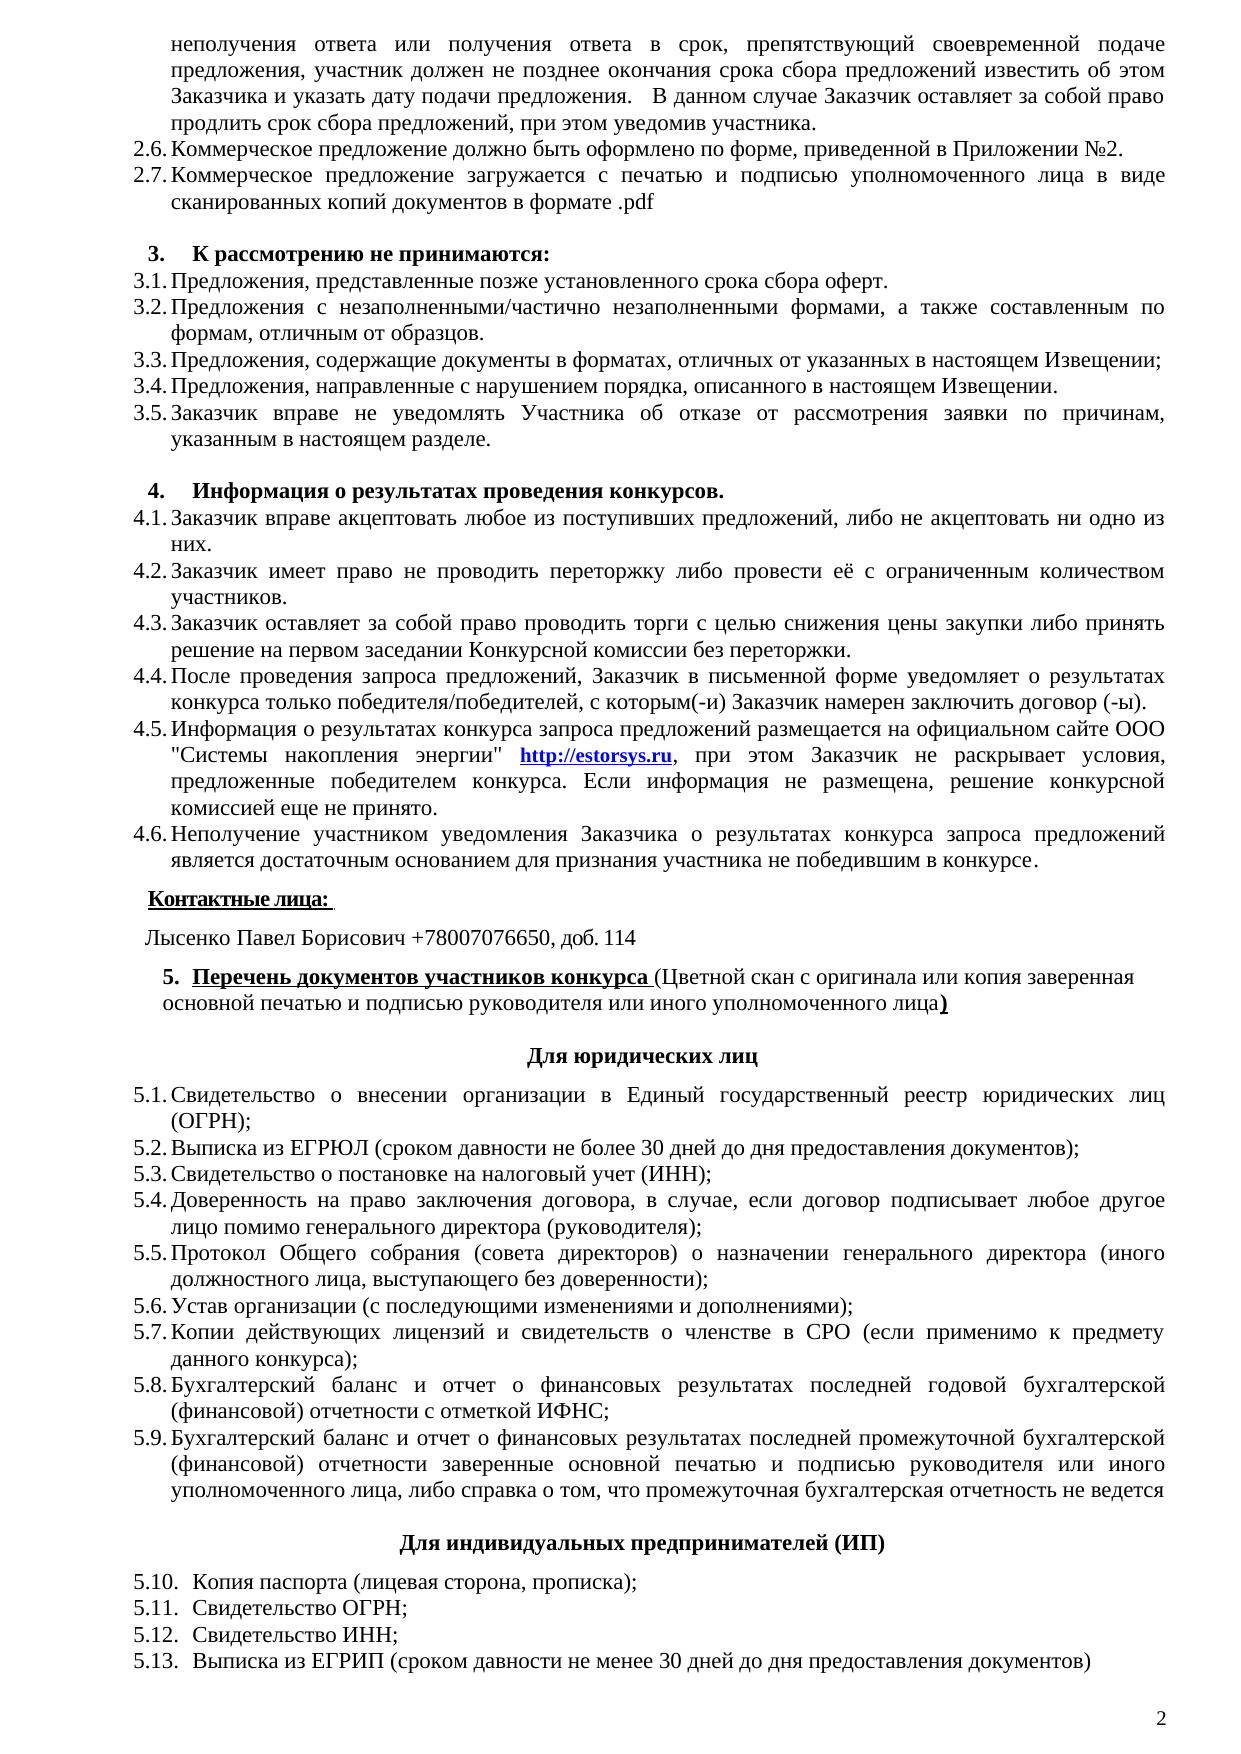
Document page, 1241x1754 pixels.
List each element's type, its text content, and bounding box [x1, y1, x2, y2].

list Коммерческое предложение должно быть оформлено по форме, приведенной в Приложении №2. [133, 135, 1167, 161]
list Бухгалтерский баланс и отчет о финансовых результатах последней промежуточной бухгалтерской (финансовой) отчетности заверенные основной печатью и подписью руководителя или иного уполномоченного лица, либо справка о том, что промежуточная бухгалтерская отчетность не ведется [133, 1424, 1167, 1503]
text Для индивидуальных предпринимателей (ИП) [89, 1529, 1167, 1555]
list Информация о результатах конкурса запроса предложений размещается на официальном сайте ООО "Системы накопления энергии" http://estorsys.ru, при этом Заказчик не раскрывает условия, предложенные победителем конкурса. Если информация не размещена, решение конкурсной комиссией еще не принято. [133, 715, 1167, 820]
list Заказчик оставляет за собой право проводить торги с целью снижения цены закупки либо принять решение на первом заседании Конкурсной комиссии без переторжки. [133, 609, 1167, 662]
list Неполучение участником уведомления Заказчика о результатах конкурса запроса предложений является достаточным основанием для признания участника не победившим в конкурсе. [133, 820, 1167, 873]
list Перечень документов участников конкурса (Цветной скан с оригинала или копия заверенная основной печатью и подписью руководителя или иного уполномоченного лица) [162, 963, 1167, 1016]
list Доверенность на право заключения договора, в случае, если договор подписывает любое другое лицо помимо генерального директора (руководителя); [133, 1186, 1167, 1239]
list Заказчик вправе акцептовать любое из поступивших предложений, либо не акцептовать ни одно из них. [133, 504, 1167, 557]
list Предложения с незаполненными/частично незаполненными формами, а также составленным по формам, отличным от образцов. [133, 293, 1167, 346]
text Для юридических лиц [89, 1042, 1167, 1068]
list Информация о результатах проведения конкурсов. [89, 478, 1167, 504]
list Устав организации (с последующими изменениями и дополнениями); [133, 1292, 1167, 1318]
list Предложения, направленные с нарушением порядка, описанного в настоящем Извещении. [133, 372, 1167, 398]
list Бухгалтерский баланс и отчет о финансовых результатах последней годовой бухгалтерской (финансовой) отчетности с отметкой ИФНС; [133, 1371, 1167, 1424]
list Протокол Общего собрания (совета директоров) о назначении генерального директора (иного должностного лица, выступающего без доверенности); [133, 1239, 1167, 1292]
list Свидетельство о постановке на налоговый учет (ИНН); [133, 1160, 1167, 1186]
list После проведения запроса предложений, Заказчик в письменной форме уведомляет о результатах конкурса только победителя/победителей, с которым(-и) Заказчик намерен заключить договор (-ы). [133, 662, 1167, 715]
list Выписка из ЕГРИП (сроком давности не менее 30 дней до дня предоставления документов) [133, 1647, 1167, 1673]
text Контактные лица: [89, 885, 1167, 912]
list Предложения, представленные позже установленного срока сбора оферт. [133, 267, 1167, 293]
list Предложения, содержащие документы в форматах, отличных от указанных в настоящем Извещении; [133, 346, 1167, 372]
list Заказчик имеет право не проводить переторжку либо провести её с ограниченным количеством участников. [133, 557, 1167, 609]
list Копии действующих лицензий и свидетельств о членстве в СРО (если применимо к предмету данного конкурса); [133, 1318, 1167, 1371]
list Заказчик вправе не уведомлять Участника об отказе от рассмотрения заявки по причинам, указанным в настоящем разделе. [133, 398, 1167, 451]
list Копия паспорта (лицевая сторона, прописка); [133, 1568, 1167, 1594]
list Свидетельство о внесении организации в Единый государственный реестр юридических лиц (ОГРН); [133, 1081, 1167, 1134]
list Свидетельство ОГРН; [133, 1594, 1167, 1621]
list К рассмотрению не принимаются: [89, 240, 1167, 267]
text Лысенко Павел Борисович +78007076650, доб. 114 [89, 924, 1167, 951]
list Выписка из ЕГРЮЛ (сроком давности не более 30 дней до дня предоставления документов); [133, 1134, 1167, 1160]
list Коммерческое предложение загружается с печатью и подписью уполномоченного лица в виде сканированных копий документов в формате .pdf [133, 161, 1167, 214]
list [133, 29, 1167, 135]
list Свидетельство ИНН; [133, 1621, 1167, 1647]
